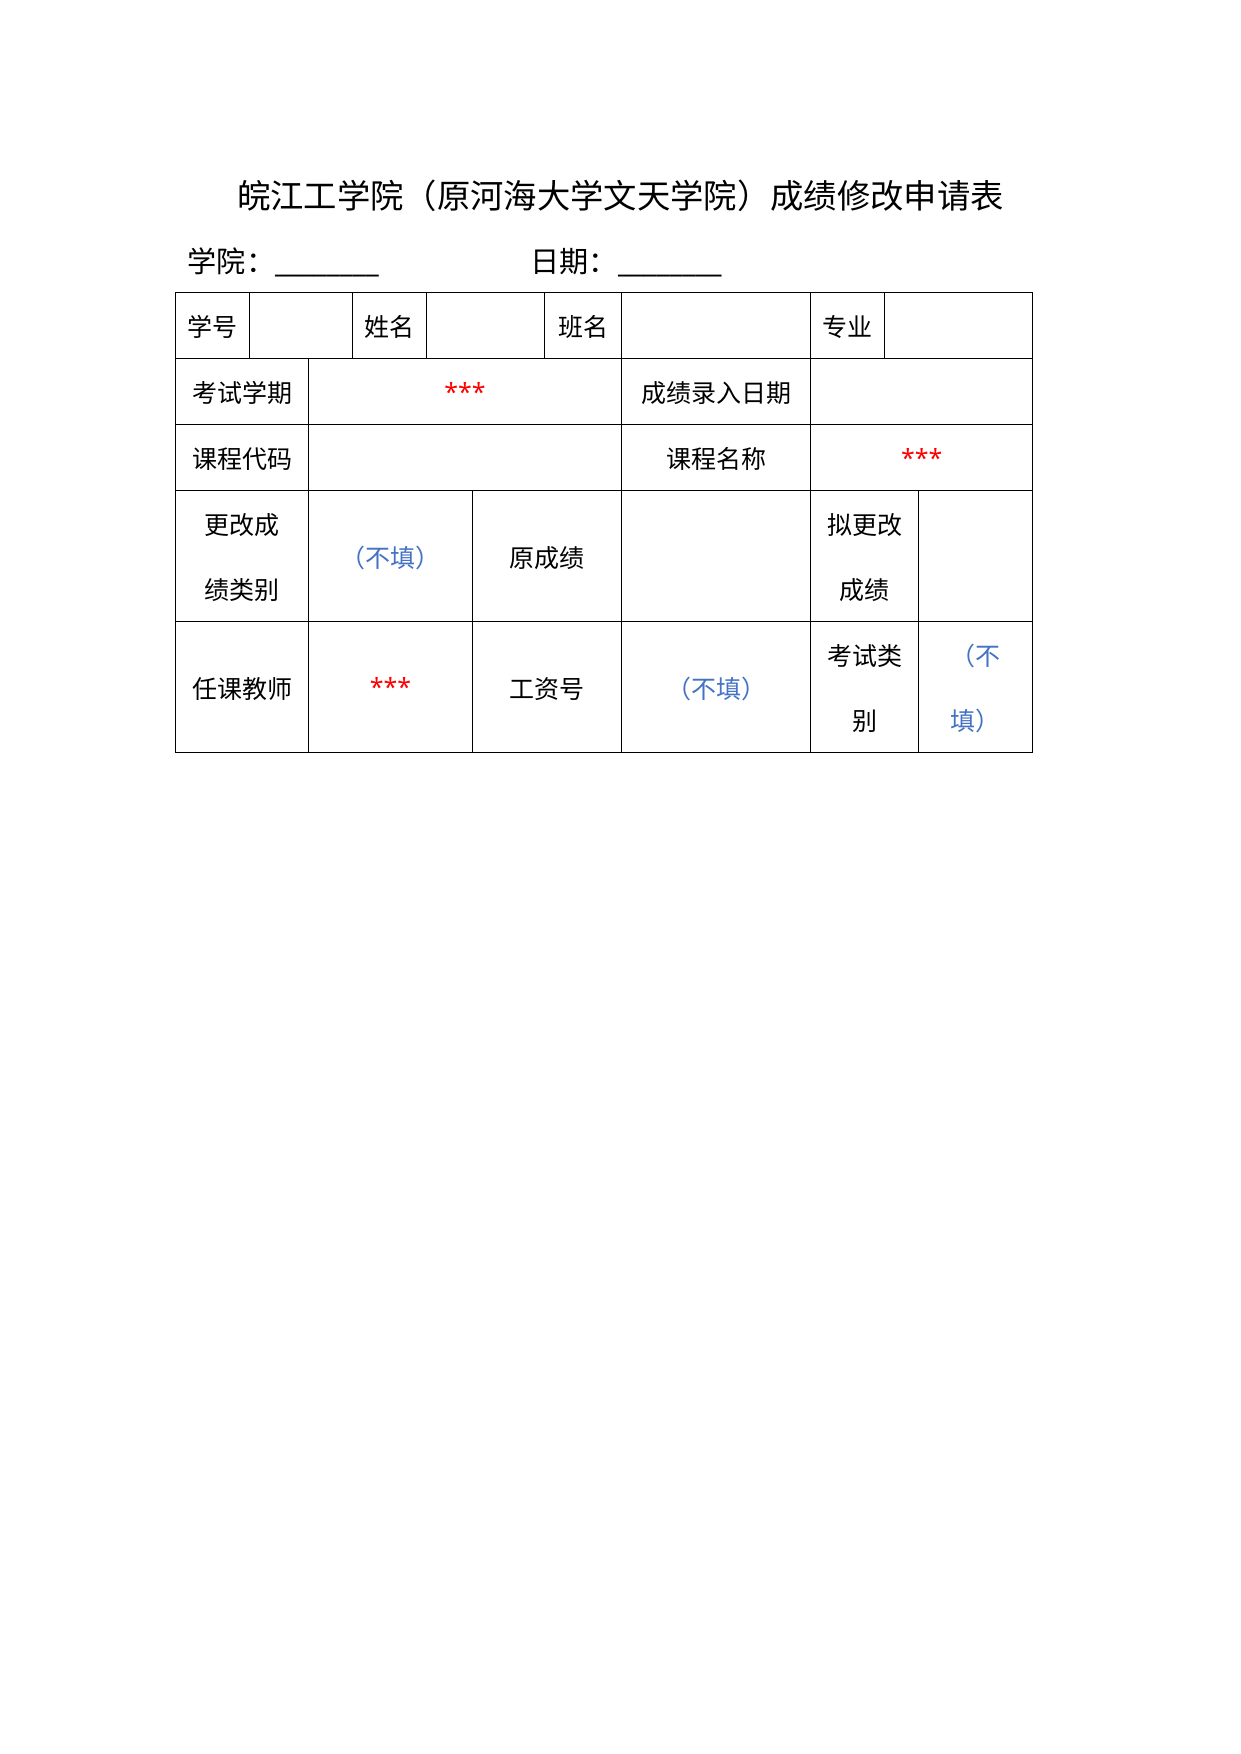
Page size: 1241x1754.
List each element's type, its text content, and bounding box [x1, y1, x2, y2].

table_header 姓名 [353, 293, 426, 358]
table_header [250, 293, 352, 358]
table_header 学号 [176, 293, 249, 358]
table_cell [309, 425, 621, 490]
table_header [885, 293, 1032, 358]
text 皖江工学院（原河海大学文天学院）成绩修改申请表 [187, 162, 1053, 227]
table_cell 考试类别 [811, 622, 918, 752]
table_header [622, 293, 810, 358]
table_cell [811, 359, 1032, 424]
table_cell [622, 491, 810, 621]
table_cell [919, 491, 1032, 621]
table_header 专业 [811, 293, 884, 358]
table_cell 拟更改成绩 [811, 491, 918, 621]
table_cell 工资号 [473, 622, 621, 752]
table_cell （不填） [919, 622, 1032, 752]
table_header [427, 293, 544, 358]
table_cell 成绩录入日期 [622, 359, 810, 424]
table_cell （不填） [309, 491, 472, 621]
table_cell *** [309, 622, 472, 752]
table_cell *** [309, 359, 621, 424]
text 学院：________ 日期：________ [187, 227, 1053, 292]
table_cell 考试学期 [176, 359, 308, 424]
table_cell 任课教师 [176, 622, 308, 752]
table_cell 课程代码 [176, 425, 308, 490]
table_cell 课程名称 [622, 425, 810, 490]
table_cell 原成绩 [473, 491, 621, 621]
table_cell 更改成 绩类别 [176, 491, 308, 621]
table_header 班名 [545, 293, 621, 358]
table_cell （不填） [622, 622, 810, 752]
table_cell *** [811, 425, 1032, 490]
